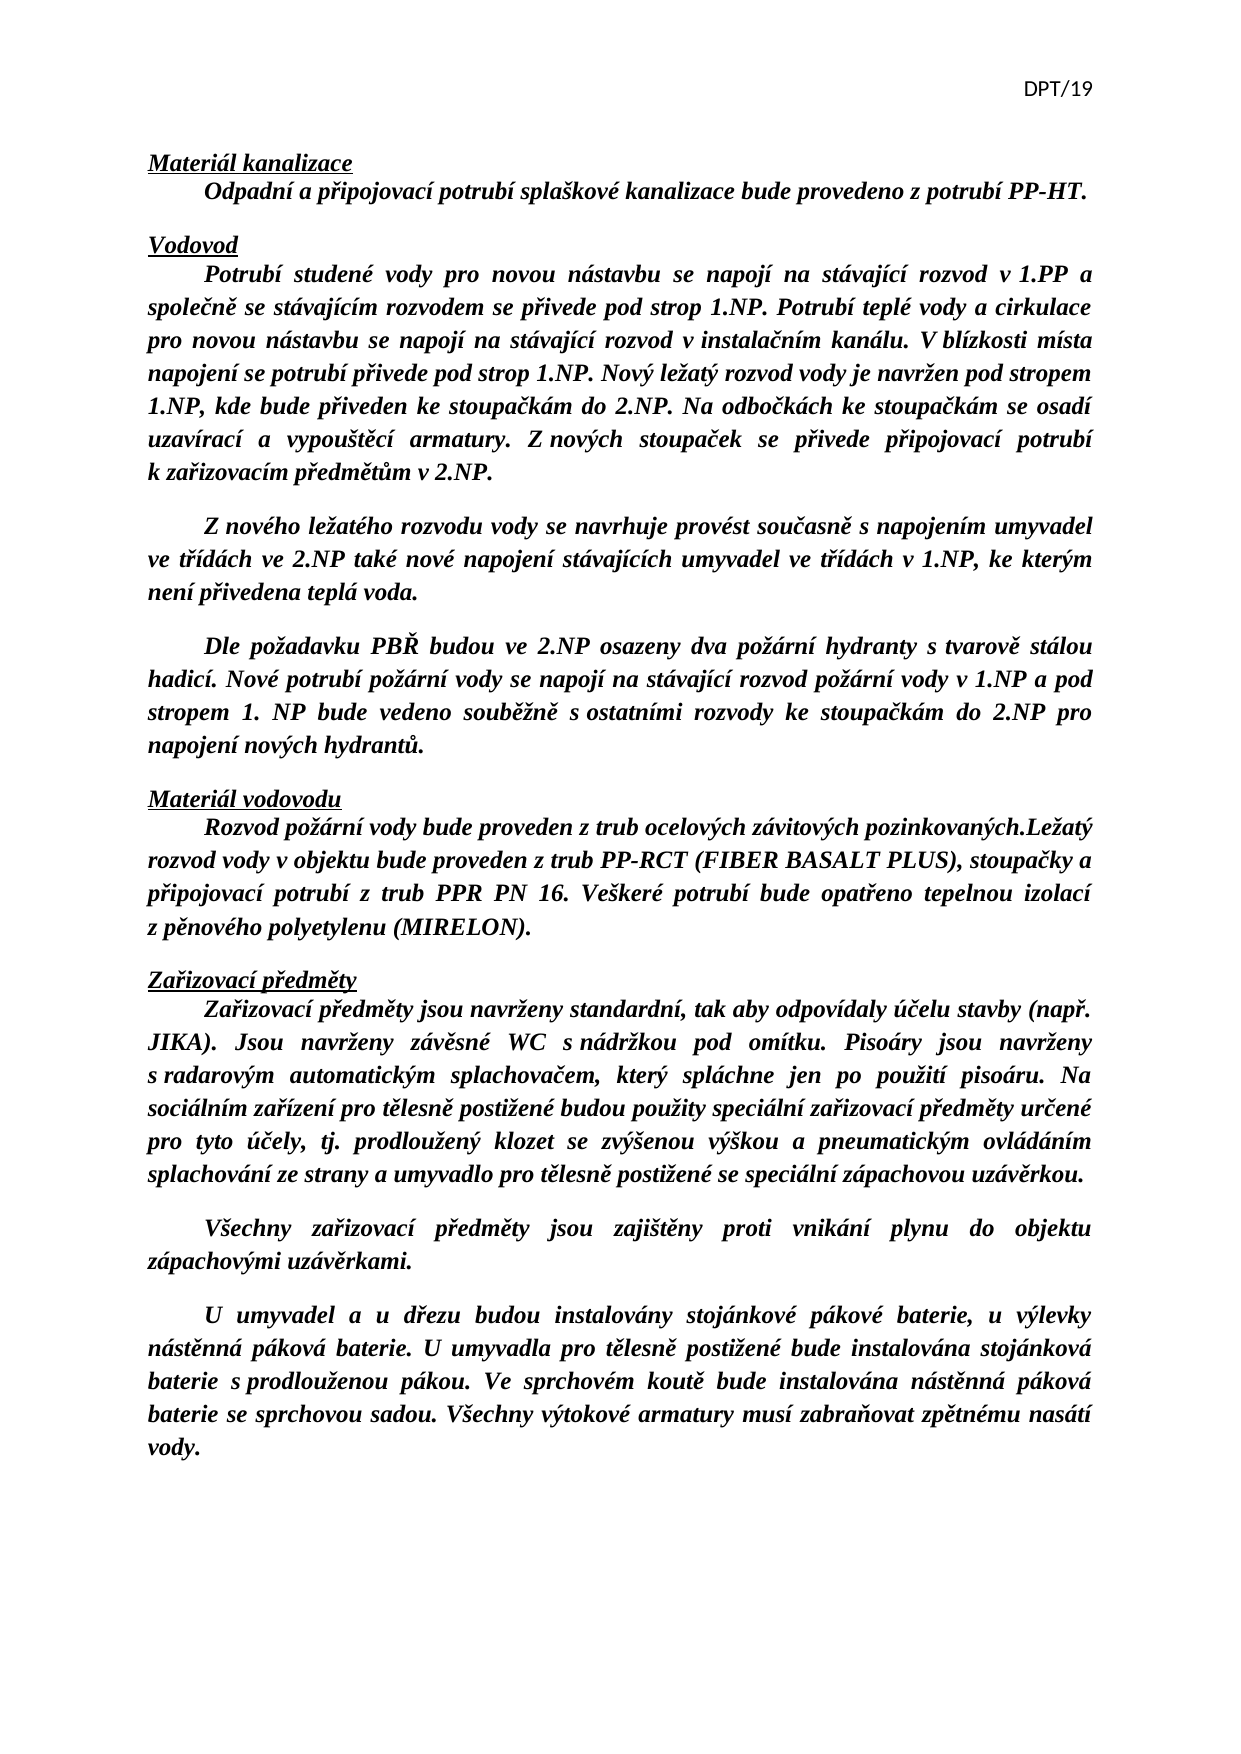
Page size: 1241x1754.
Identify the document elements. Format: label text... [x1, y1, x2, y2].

text Materiál kanalizace [148, 148, 1093, 176]
text Zařizovací předměty jsou navrženy standardní, tak aby odpovídaly účelu stavby (např. JIKA). Jsou navrženy závěsné WC s nádržkou pod omítku. Pisoáry jsou navrženy s radarovým automatickým splachovačem, který spláchne jen po použití pisoáru. Na sociálním zařízení pro tělesně postižené budou použity speciální zařizovací předměty určené pro tyto účely, tj. prodloužený klozet se zvýšenou výškou a pneumatickým ovládáním splachování ze strany a umyvadlo pro tělesně postižené se speciální zápachovou uzávěrkou. [148, 994, 1093, 1188]
text Vodovod [148, 230, 1093, 259]
text Všechny zařizovací předměty jsou zajištěny proti vnikání plynu do objektu zápachovými uzávěrkami. [148, 1213, 1093, 1275]
text Z nového ležatého rozvodu vody se navrhuje provést současně s napojením umyvadel ve třídách ve 2.NP také nové napojení stávajících umyvadel ve třídách v 1.NP, ke kterým není přivedena teplá voda. [148, 511, 1093, 606]
text U umyvadel a u dřezu budou instalovány stojánkové pákové baterie, u výlevky nástěnná páková baterie. U umyvadla pro tělesně postižené bude instalována stojánková baterie s prodlouženou pákou. Ve sprchovém koutě bude instalována nástěnná páková baterie se sprchovou sadou. Všechny výtokové armatury musí zabraňovat zpětnému nasátí vody. [148, 1300, 1093, 1461]
text Odpadní a připojovací potrubí splaškové kanalizace bude provedeno z potrubí PP-HT. [148, 176, 1093, 205]
text Dle požadavku PBŘ budou ve 2.NP osazeny dva požární hydranty s tvarově stálou hadicí. Nové potrubí požární vody se napojí na stávající rozvod požární vody v 1.NP a pod stropem 1. NP bude vedeno souběžně s ostatními rozvody ke stoupačkám do 2.NP pro napojení nových hydrantů. [148, 631, 1093, 759]
text Rozvod požární vody bude proveden z trub ocelových závitových pozinkovaných.Ležatý rozvod vody v objektu bude proveden z trub PP-RCT (FIBER BASALT PLUS), stoupačky a připojovací potrubí z trub PPR PN 16. Veškeré potrubí bude opatřeno tepelnou izolací z pěnového polyetylenu (MIRELON). [148, 812, 1093, 940]
text Materiál vodovodu [148, 784, 1093, 812]
text Zařizovací předměty [148, 965, 1093, 994]
text Potrubí studené vody pro novou nástavbu se napojí na stávající rozvod v 1.PP a společně se stávajícím rozvodem se přivede pod strop 1.NP. Potrubí teplé vody a cirkulace pro novou nástavbu se napojí na stávající rozvod v instalačním kanálu. V blízkosti místa napojení se potrubí přivede pod strop 1.NP. Nový ležatý rozvod vody je navržen pod stropem 1.NP, kde bude přiveden ke stoupačkám do 2.NP. Na odbočkách ke stoupačkám se osadí uzavírací a vypouštěcí armatury. Z nových stoupaček se přivede připojovací potrubí k zařizovacím předmětům v 2.NP. [148, 259, 1093, 486]
